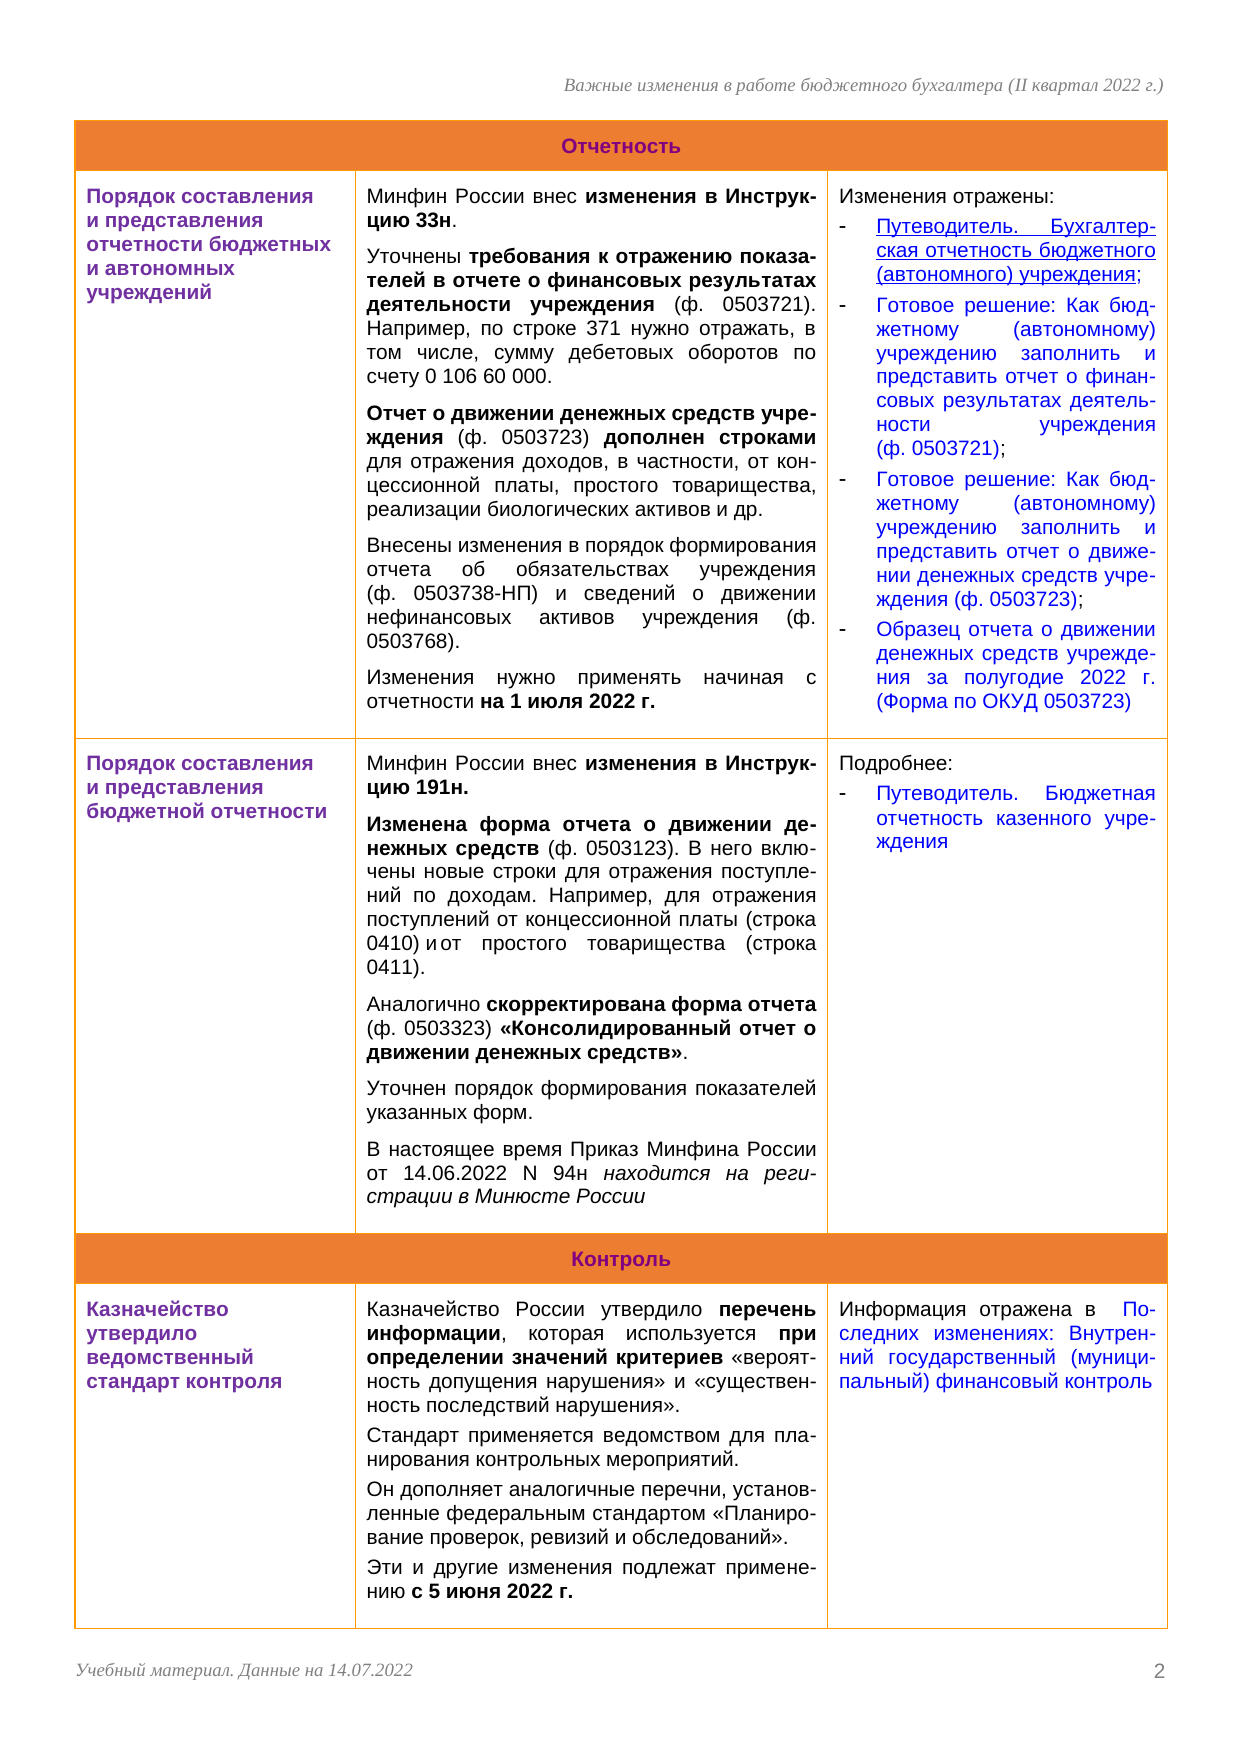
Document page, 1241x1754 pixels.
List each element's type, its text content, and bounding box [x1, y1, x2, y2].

table_cell Минфин России внес изменения в Инструкцию 191н. Изменена форма отчета о движении денежных средств (ф. 0503123). В него включены новые строки для отражения поступлений по доходам. Например, для отражения поступлений от концессионной платы (строка 0410) и от простого товарищества (строка 0411). Аналогично скорректирована форма отчета (ф. 0503323) «Консолидированный отчет о движении денежных средств». Уточнен порядок формирования показателей указанных форм. В настоящее время Приказ Минфина России от 14.06.2022 N 94н находится на регистрации в Минюсте России [356, 739, 827, 1233]
table_cell Информация отражена в Последних изменениях: Внутренний государственный (муниципальный) финансовый контроль [828, 1284, 1167, 1628]
table_cell Порядок составления и представления бюджетной отчетности [76, 739, 355, 1233]
table_cell Минфин России внес изменения в Инструкцию 33н. Уточнены требования к отражению показателей в отчете о финансовых результатах деятельности учреждения (ф. 0503721). Например, по строке 371 нужно отражать, в том числе, сумму дебетовых оборотов по счету 0 106 60 000. Отчет о движении денежных средств учреждения (ф. 0503723) дополнен строками для отражения доходов, в частности, от концессионной платы, простого товарищества, реализации биологических активов и др. Внесены изменения в порядок формирования отчета об обязательствах учреждения (ф. 0503738-НП) и сведений о движении нефинансовых активов учреждения (ф. 0503768). Изменения нужно применять начиная с отчетности на 1 июля 2022 г. [356, 171, 827, 737]
table_cell Порядок составления и представления отчетности бюджетных и автономных учреждений [76, 171, 355, 737]
table_cell Изменения отражены: Путеводитель. Бухгалтерская отчетность бюджетного (автономного) учреждения; Готовое решение: Как бюджетному (автономному) учреждению заполнить и представить отчет о финансовых результатах деятельности учреждения (ф. 0503721); Готовое решение: Как бюджетному (автономному) учреждению заполнить и представить отчет о движении денежных средств учреждения (ф. 0503723); Образец отчета о движении денежных средств учреждения за полугодие 2022 г. (Форма по ОКУД 0503723) [828, 171, 1167, 737]
table_cell Казначейство России утвердило перечень информации, которая используется при определении значений критериев «вероятность допущения нарушения» и «существенность последствий нарушения». Стандарт применяется ведомством для планирования контрольных мероприятий. Он дополняет аналогичные перечни, установленные федеральным стандартом «Планирование проверок, ревизий и обследований». Эти и другие изменения подлежат применению с 5 июня 2022 г. [356, 1284, 827, 1628]
table_cell Отчетность [76, 121, 1167, 170]
table_cell Подробнее: Путеводитель. Бюджетная отчетность казенного учреждения [828, 739, 1167, 1233]
table_cell Казначейство утвердило ведомственный стандарт контроля [76, 1284, 355, 1628]
table_cell Контроль [76, 1234, 1167, 1283]
